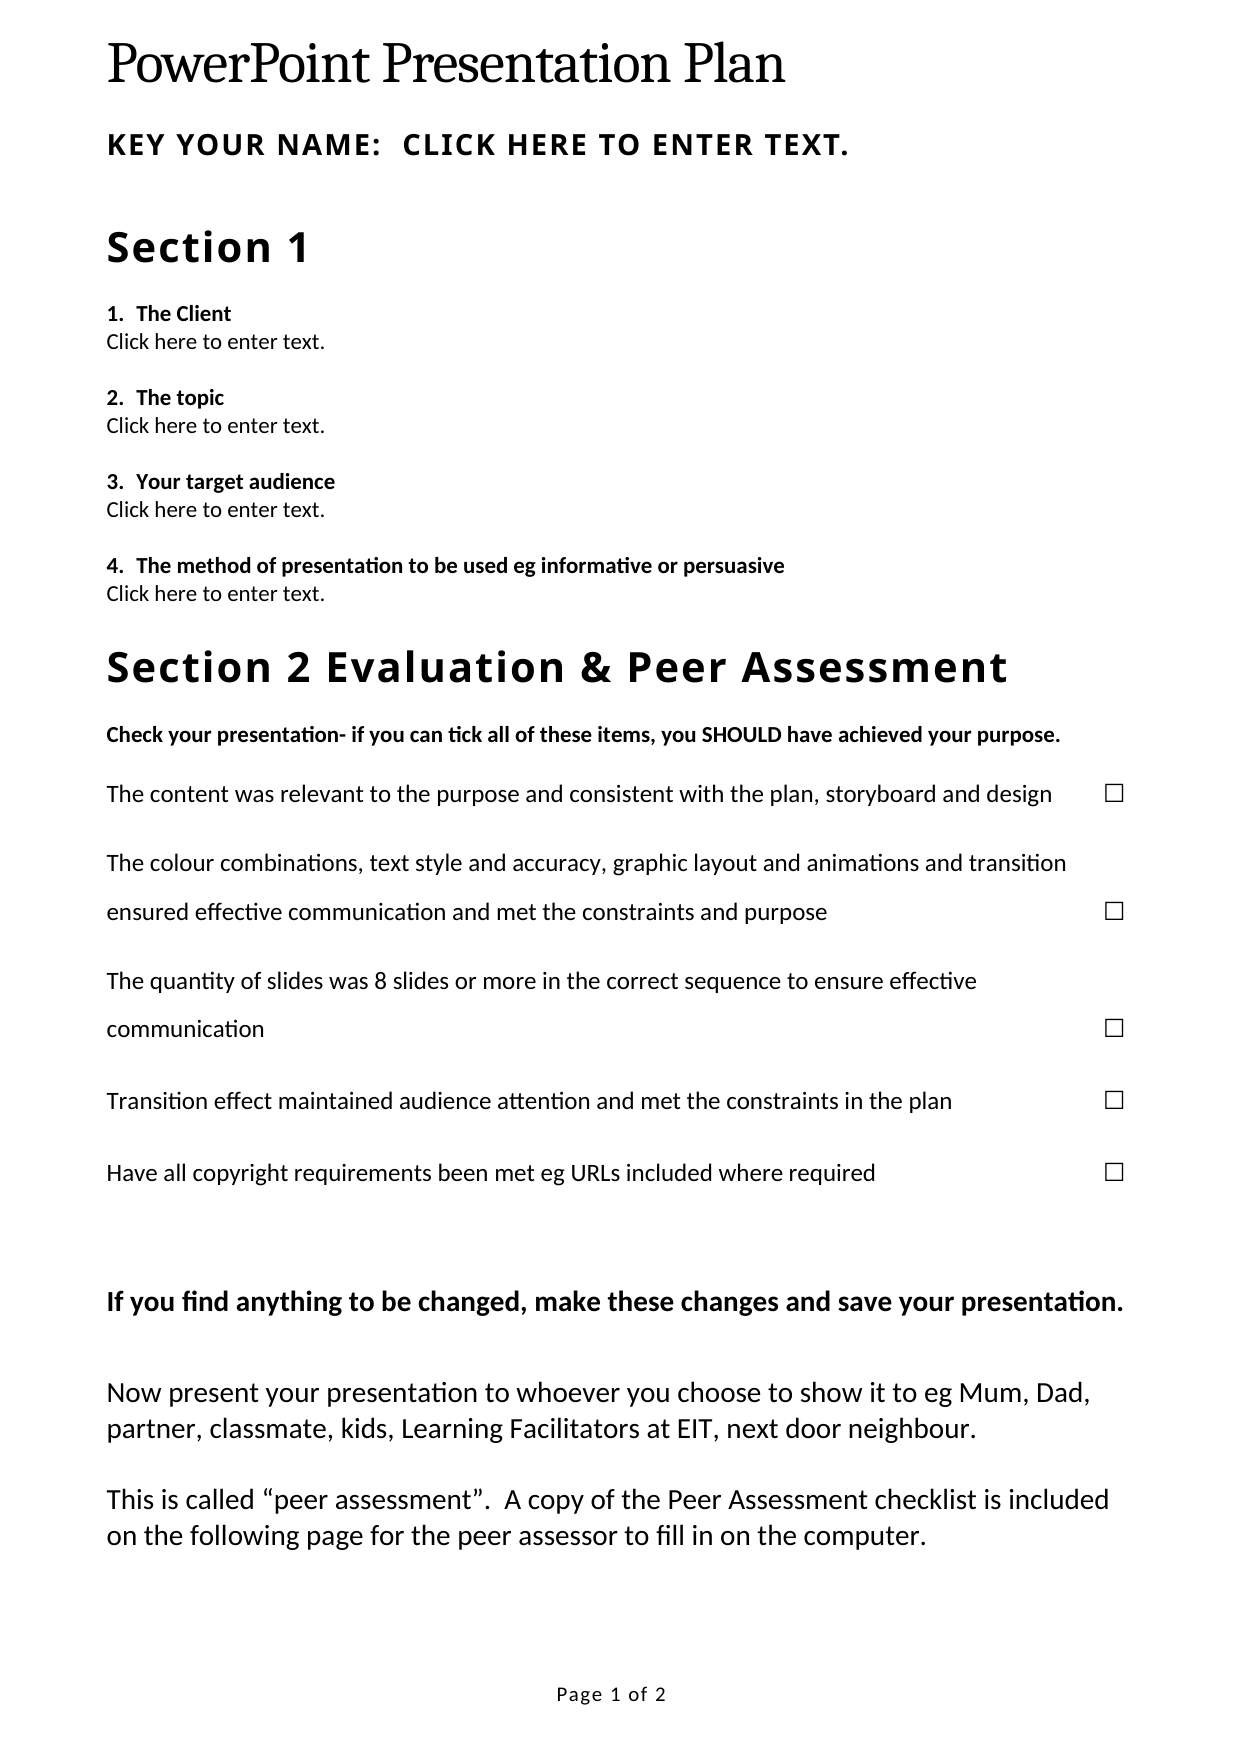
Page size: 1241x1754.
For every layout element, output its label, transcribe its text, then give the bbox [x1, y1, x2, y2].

text If you find anything to be changed, make these changes and save your presentation. [106, 1283, 1134, 1318]
subtitle Section 1 [106, 217, 1134, 274]
text The quantity of slides was 8 slides or more in the correct sequence to ensure effective communication [106, 965, 1134, 1045]
text The content was relevant to the purpose and consistent with the plan, storyboard and design [106, 776, 1134, 810]
list The method of presentation to be used eg informative or persuasive [106, 551, 1134, 579]
list The topic [106, 383, 1134, 411]
list The Client [106, 299, 1134, 327]
subtitle KEY YOUR NAME: [106, 125, 1134, 164]
text The colour combinations, text style and accuracy, graphic layout and animations and transition ensured effective communication and met the constraints and purpose [106, 848, 1134, 927]
text Transition effect maintained audience attention and met the constraints in the plan [106, 1083, 1134, 1117]
list Your target audience [106, 467, 1134, 495]
text Now present your presentation to whoever you choose to show it to eg Mum, Dad, partner, classmate, kids, Learning Facilitators at EIT, next door neighbour. [106, 1374, 1134, 1446]
text Check your presentation- if you can tick all of these items, you SHOULD have achieved your purpose. [106, 720, 1134, 748]
text This is called “peer assessment”. A copy of the Peer Assessment checklist is included on the following page for the peer assessor to fill in on the computer. [106, 1481, 1134, 1552]
subtitle Section 2 Evaluation & Peer Assessment [106, 638, 1134, 695]
title PowerPoint Presentation Plan [106, 29, 1134, 97]
text Have all copyright requirements been met eg URLs included where required [106, 1155, 1134, 1189]
